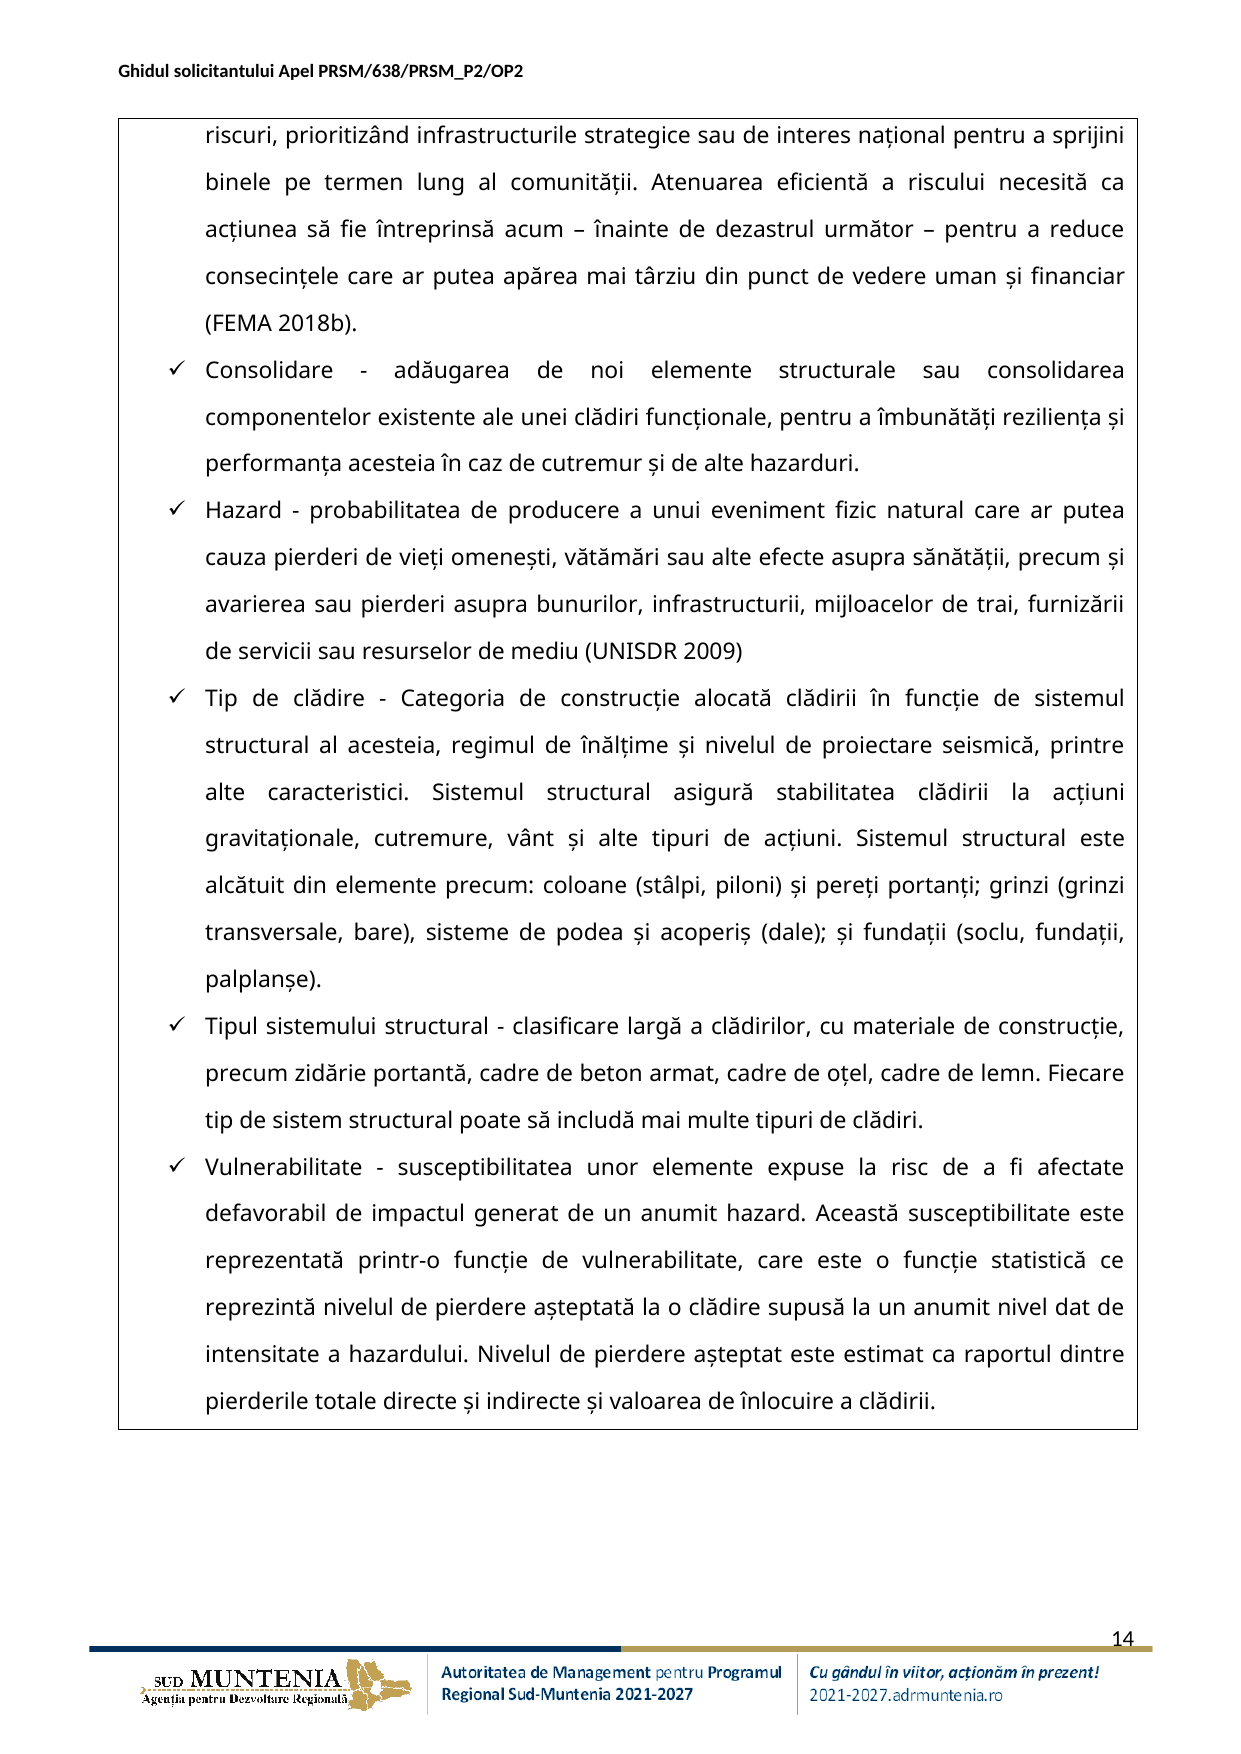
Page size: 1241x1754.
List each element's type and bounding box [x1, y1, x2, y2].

table_header [119, 119, 1137, 1429]
picture [89, 1646, 1153, 1715]
